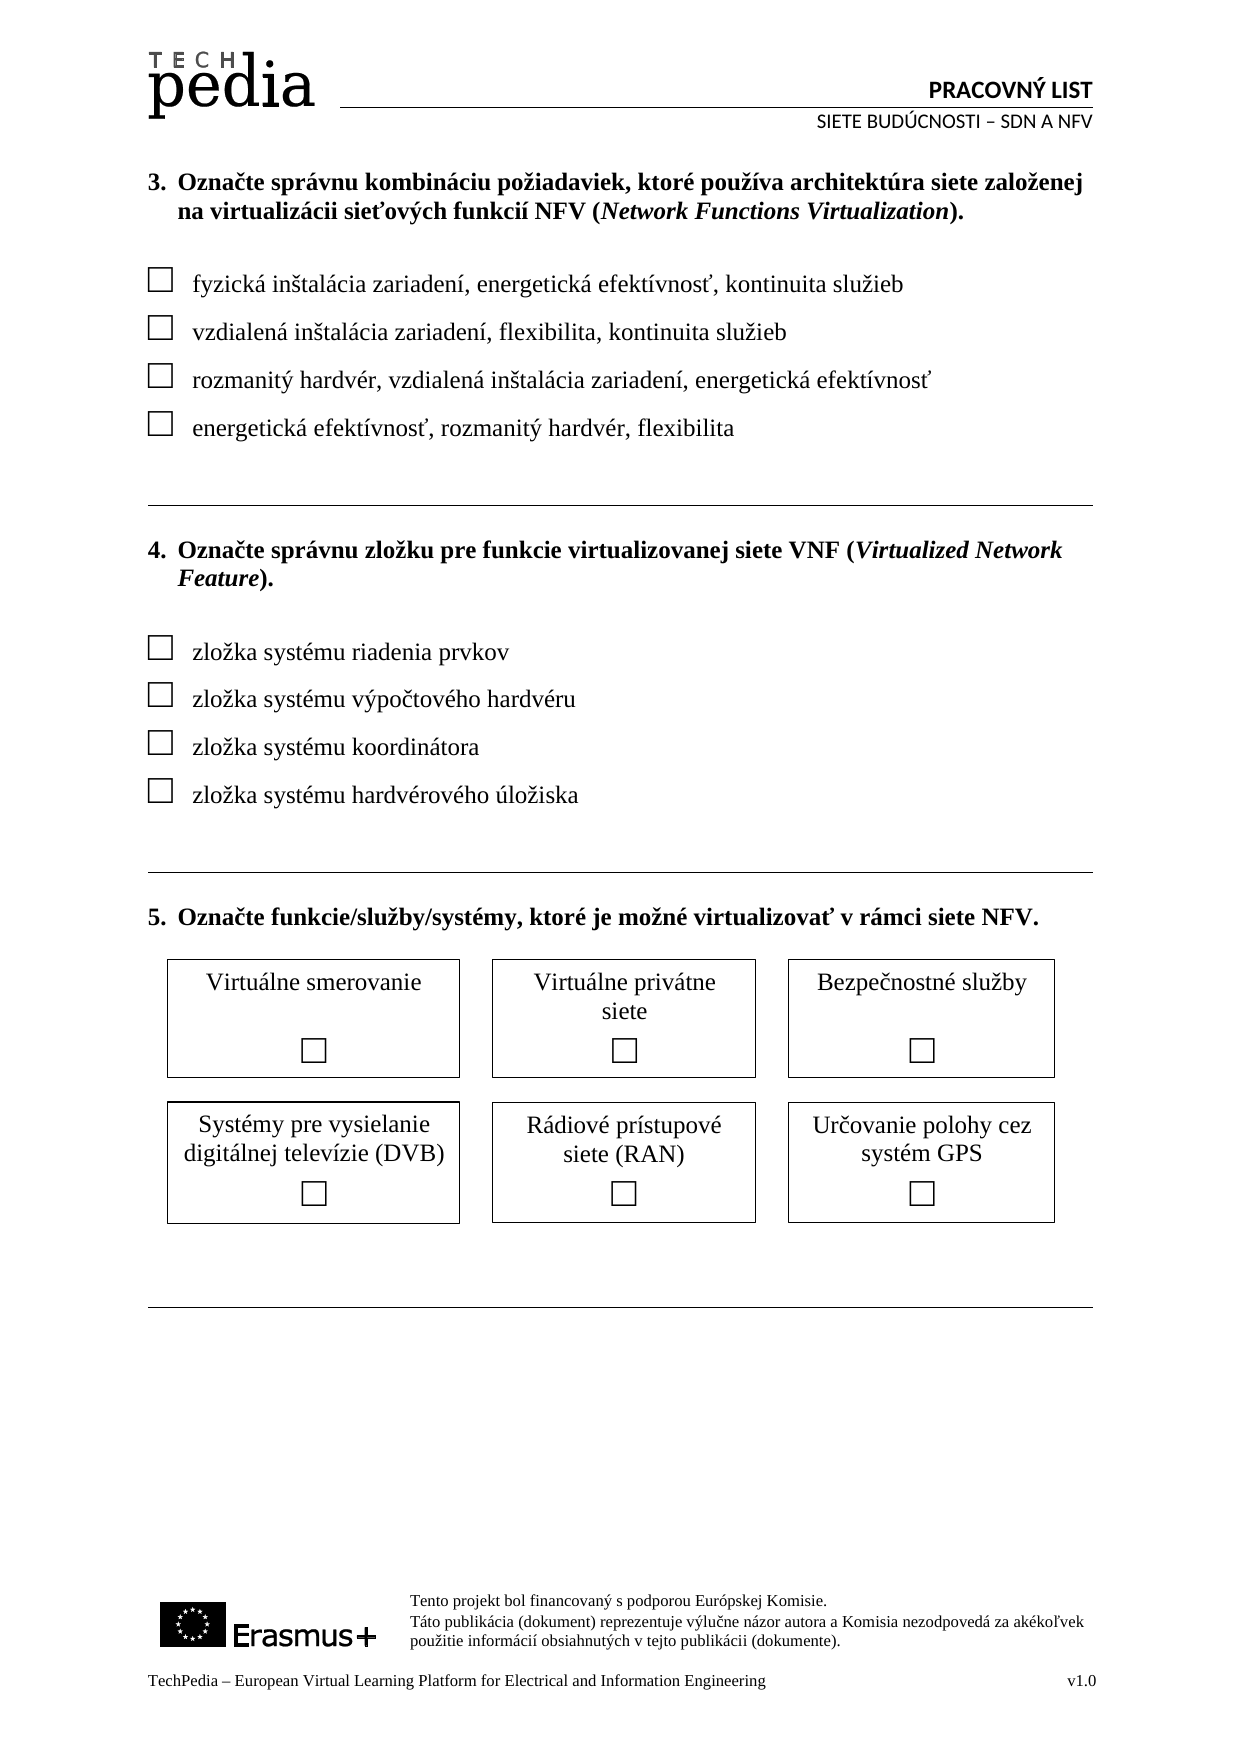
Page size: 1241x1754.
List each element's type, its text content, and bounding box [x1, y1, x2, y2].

text □ zložka systému výpočtového hardvéru [148, 669, 1093, 717]
text Označte správnu zložku pre funkcie virtualizovanej siete VNF (Virtualized Network Feature). [148, 535, 1093, 592]
text □ energetická efektívnosť, rozmanitý hardvér, flexibilita [148, 397, 1093, 445]
text □ fyzická inštalácia zariadení, energetická efektívnosť, kontinuita služieb [148, 254, 1093, 302]
text Označte správnu kombináciu požiadaviek, ktoré používa architektúra siete založenej na virtualizácii sieťových funkcií NFV (Network Functions Virtualization). [148, 167, 1093, 225]
text □ zložka systému koordinátora [148, 717, 1093, 765]
text □ zložka systému hardvérového úložiska [148, 765, 1093, 813]
text □ rozmanitý hardvér, vzdialená inštalácia zariadení, energetická efektívnosť [148, 349, 1093, 397]
text □ zložka systému riadenia prvkov [148, 621, 1093, 669]
text Označte funkcie/služby/systémy, ktoré je možné virtualizovať v rámci siete NFV. [148, 902, 1093, 931]
text □ vzdialená inštalácia zariadení, flexibilita, kontinuita služieb [148, 302, 1093, 349]
